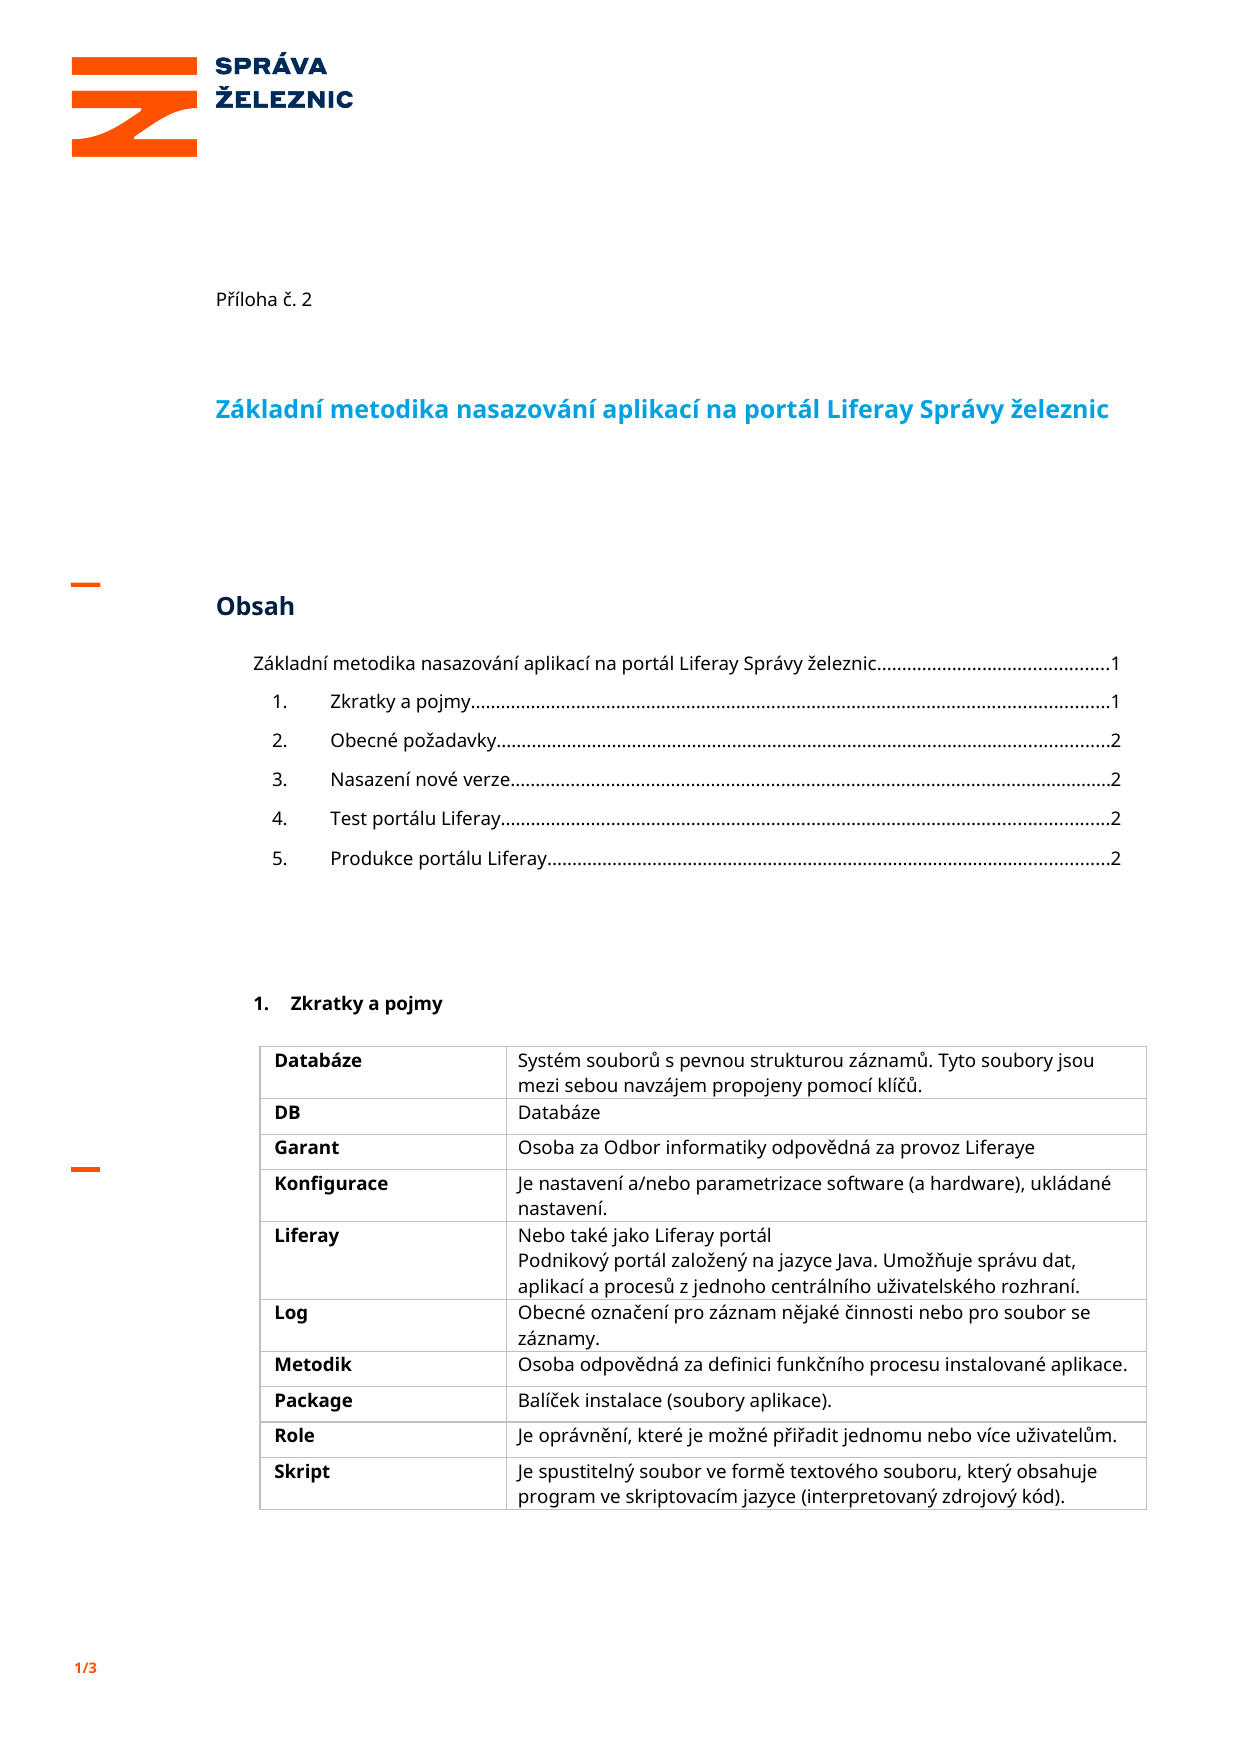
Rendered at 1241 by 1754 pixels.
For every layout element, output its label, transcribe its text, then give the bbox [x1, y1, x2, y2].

table_cell Metodik [261, 1352, 506, 1386]
subtitle Zkratky a pojmy [253, 990, 1122, 1043]
table_cell Nebo také jako Liferay portál Podnikový portál založený na jazyce Java. Umožňuje správu dat, aplikací a procesů z jednoho centrálního uživatelského rozhraní. [507, 1222, 1146, 1298]
text Příloha č. 2 [216, 286, 1122, 311]
subtitle Základní metodika nasazování aplikací na portál Liferay Správy železnic [216, 392, 1122, 426]
table_cell Je nastavení a/nebo parametrizace software (a hardware), ukládané nastavení. [507, 1170, 1146, 1221]
table_cell Role [261, 1423, 506, 1457]
table_cell Osoba odpovědná za definici funkčního procesu instalované aplikace. [507, 1352, 1146, 1386]
table_cell Log [261, 1300, 506, 1351]
picture [71, 52, 353, 157]
table_cell Je oprávnění, které je možné přiřadit jednomu nebo více uživatelům. [507, 1423, 1146, 1457]
table_cell Balíček instalace (soubory aplikace). [507, 1387, 1146, 1421]
table_header Systém souborů s pevnou strukturou záznamů. Tyto soubory jsou mezi sebou navzájem propojeny pomocí klíčů. [507, 1047, 1146, 1098]
table_cell Garant [261, 1135, 506, 1169]
table_header Databáze [261, 1047, 506, 1098]
table_cell Je spustitelný soubor ve formě textového souboru, který obsahuje program ve skriptovacím jazyce (interpretovaný zdrojový kód). [507, 1458, 1146, 1509]
table_cell Obecné označení pro záznam nějaké činnosti nebo pro soubor se záznamy. [507, 1300, 1146, 1351]
table_cell Liferay [261, 1222, 506, 1298]
table_cell Konfigurace [261, 1170, 506, 1221]
table_cell Package [261, 1387, 506, 1421]
table_cell DB [261, 1099, 506, 1133]
table_cell Osoba za Odbor informatiky odpovědná za provoz Liferaye [507, 1135, 1146, 1169]
table_cell Databáze [507, 1099, 1146, 1133]
table_cell Skript [261, 1458, 506, 1509]
